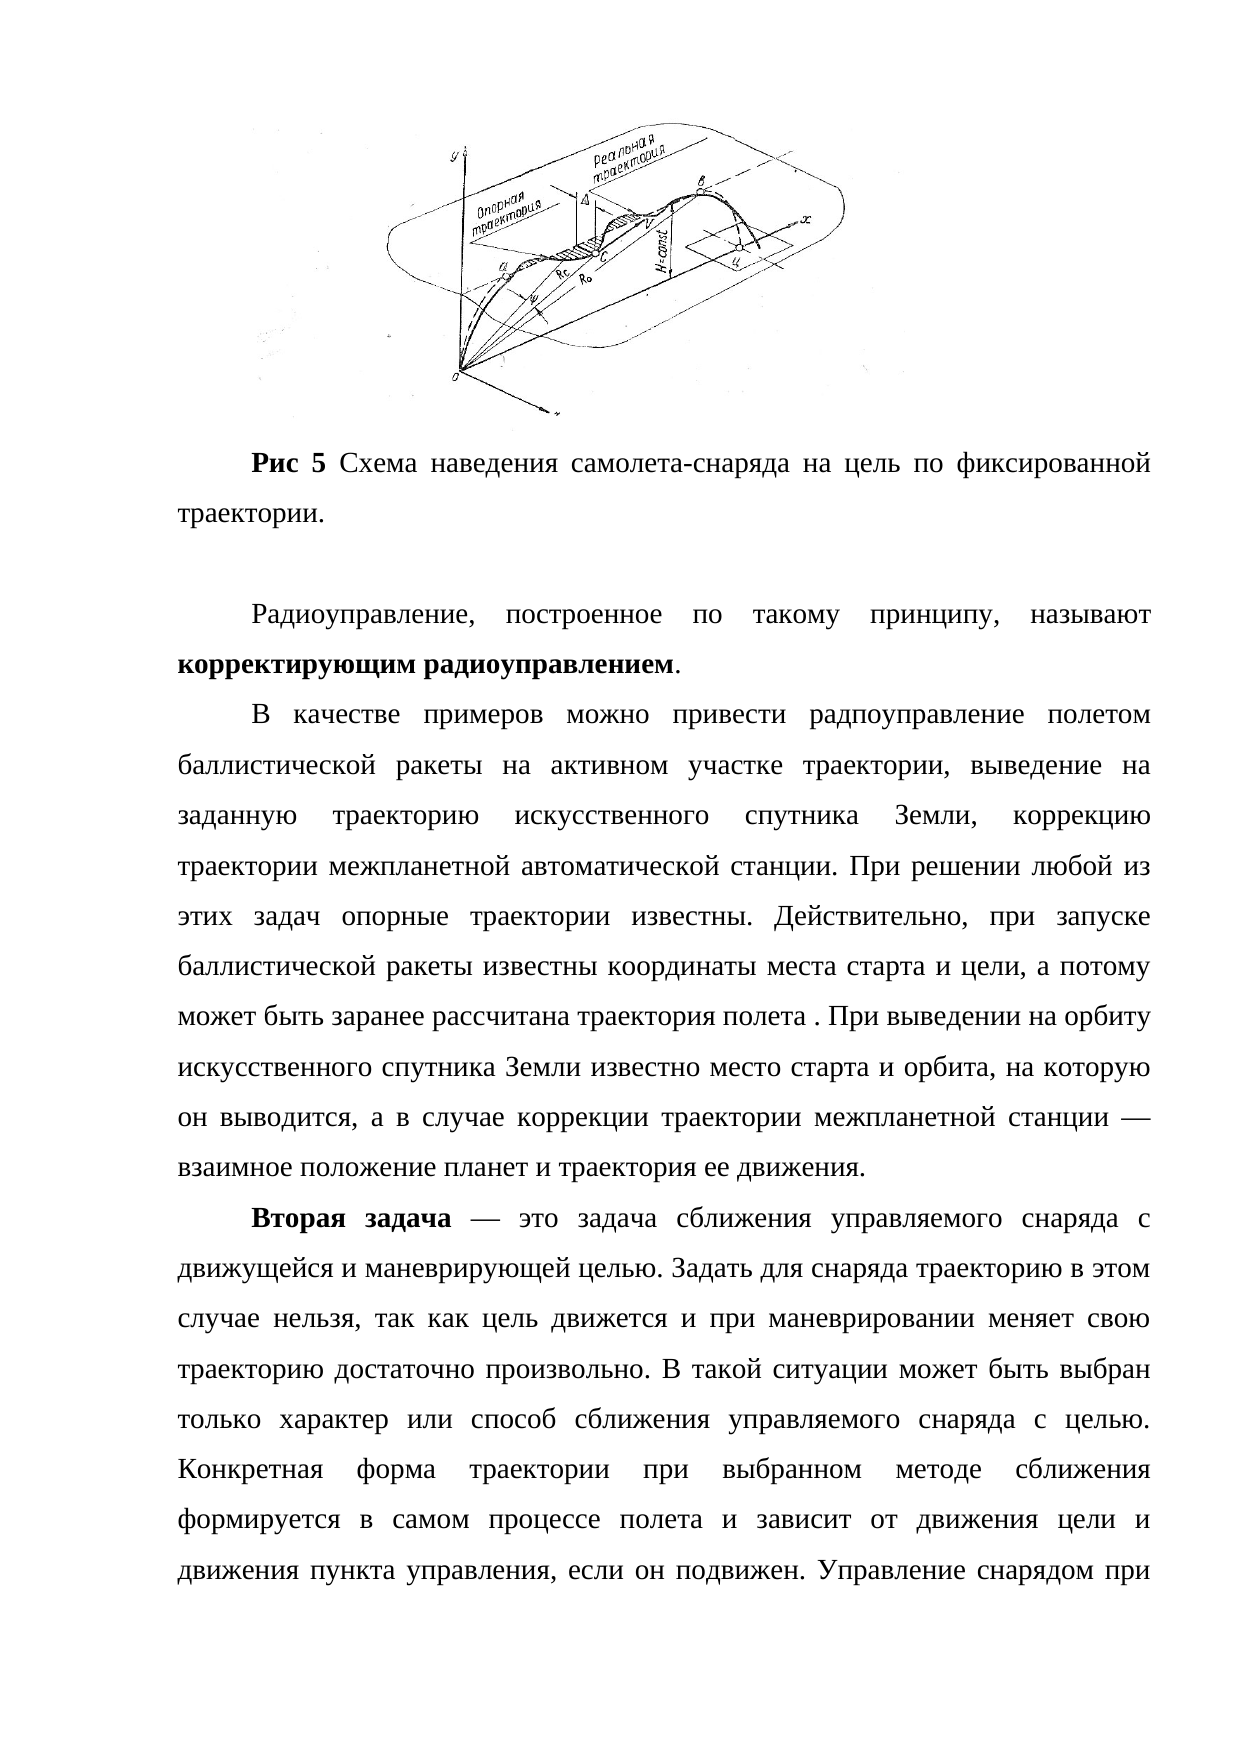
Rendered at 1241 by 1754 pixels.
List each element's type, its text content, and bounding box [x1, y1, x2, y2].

text В качестве примеров можно привести радпоуправление полетом баллистической ракеты на активном участке траектории, выведение на заданную траекторию искусственного спутника Земли, коррекцию траектории межпланетной автоматической станции. При решении любой из этих задач опорные траектории известны. Действительно, при запуске баллистической ракеты известны координаты места старта и цели, а потому может быть заранее рассчитана траектория полета . При выведении на орбиту искусственного спутника Земли известно место старта и орбита, на которую он выводится, а в случае коррекции траектории межпланетной станции — взаимное положение планет и траектория ее движения. [177, 697, 1152, 1183]
picture [251, 118, 905, 431]
text Рис 5 Схема наведения самолета-снаряда на цель по фиксированной траектории. [177, 445, 1152, 529]
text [177, 1200, 1152, 1586]
text Радиоуправление, построенное по такому принципу, называют корректирующим радиоуправлением. [177, 596, 1152, 680]
